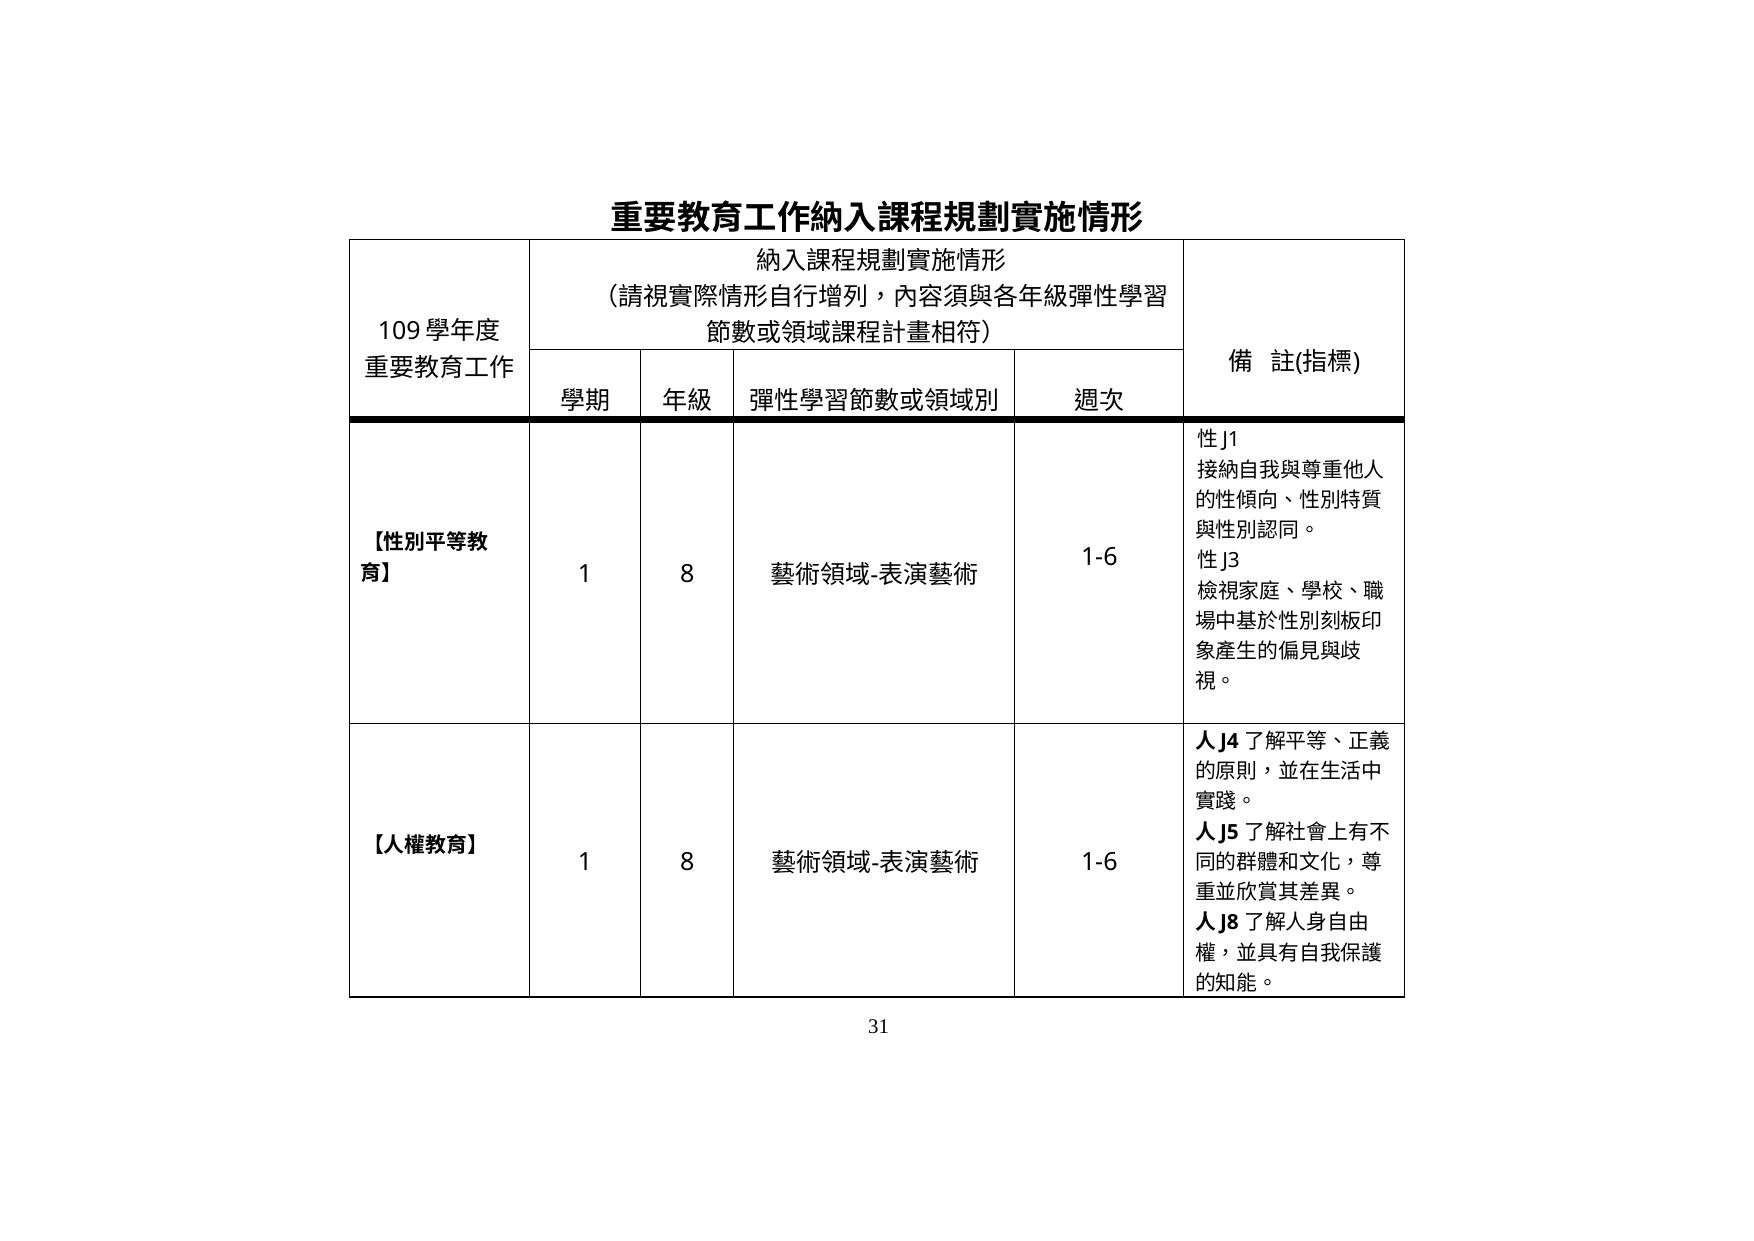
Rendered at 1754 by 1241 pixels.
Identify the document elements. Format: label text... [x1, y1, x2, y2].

table_cell 8 [641, 724, 733, 996]
text 重要教育工作納入課程規劃實施情形 [118, 191, 1636, 239]
table_cell 藝術領域-表演藝術 [734, 724, 1014, 996]
table_header 納入課程規劃實施情形 （請視實際情形自行增列，內容須與各年級彈性學習節數或領域課程計畫相符） [530, 240, 1183, 349]
table_cell 【人權教育】 [350, 724, 529, 996]
table_cell 1-6 [1015, 423, 1183, 723]
table_cell 學期 [530, 350, 640, 416]
table_cell 年級 [641, 350, 733, 416]
table_cell 1 [530, 724, 640, 996]
table_cell 1-6 [1015, 724, 1183, 996]
table_cell 1 [530, 423, 640, 723]
table_cell 人J4 了解平等、正義的原則，並在生活中實踐。 人J5 了解社會上有不同的群體和文化，尊重並欣賞其差異。 人J8 了解人身自由權，並具有自我保護的知能。 [1184, 724, 1404, 996]
table_cell 8 [641, 423, 733, 723]
table_cell 彈性學習節數或領域別 [734, 350, 1014, 416]
table_cell 【性別平等教育】 [350, 423, 529, 723]
table_cell 週次 [1015, 350, 1183, 416]
table_header 109學年度 重要教育工作 [350, 240, 529, 416]
table_cell 藝術領域-表演藝術 [734, 423, 1014, 723]
table_header 備 註(指標) [1184, 240, 1404, 416]
table_cell 性J1 接納自我與尊重他人的性傾向、性別特質與性別認同。 性J3 檢視家庭、學校、職場中基於性別刻板印象產生的偏見與歧視。 [1184, 423, 1404, 723]
